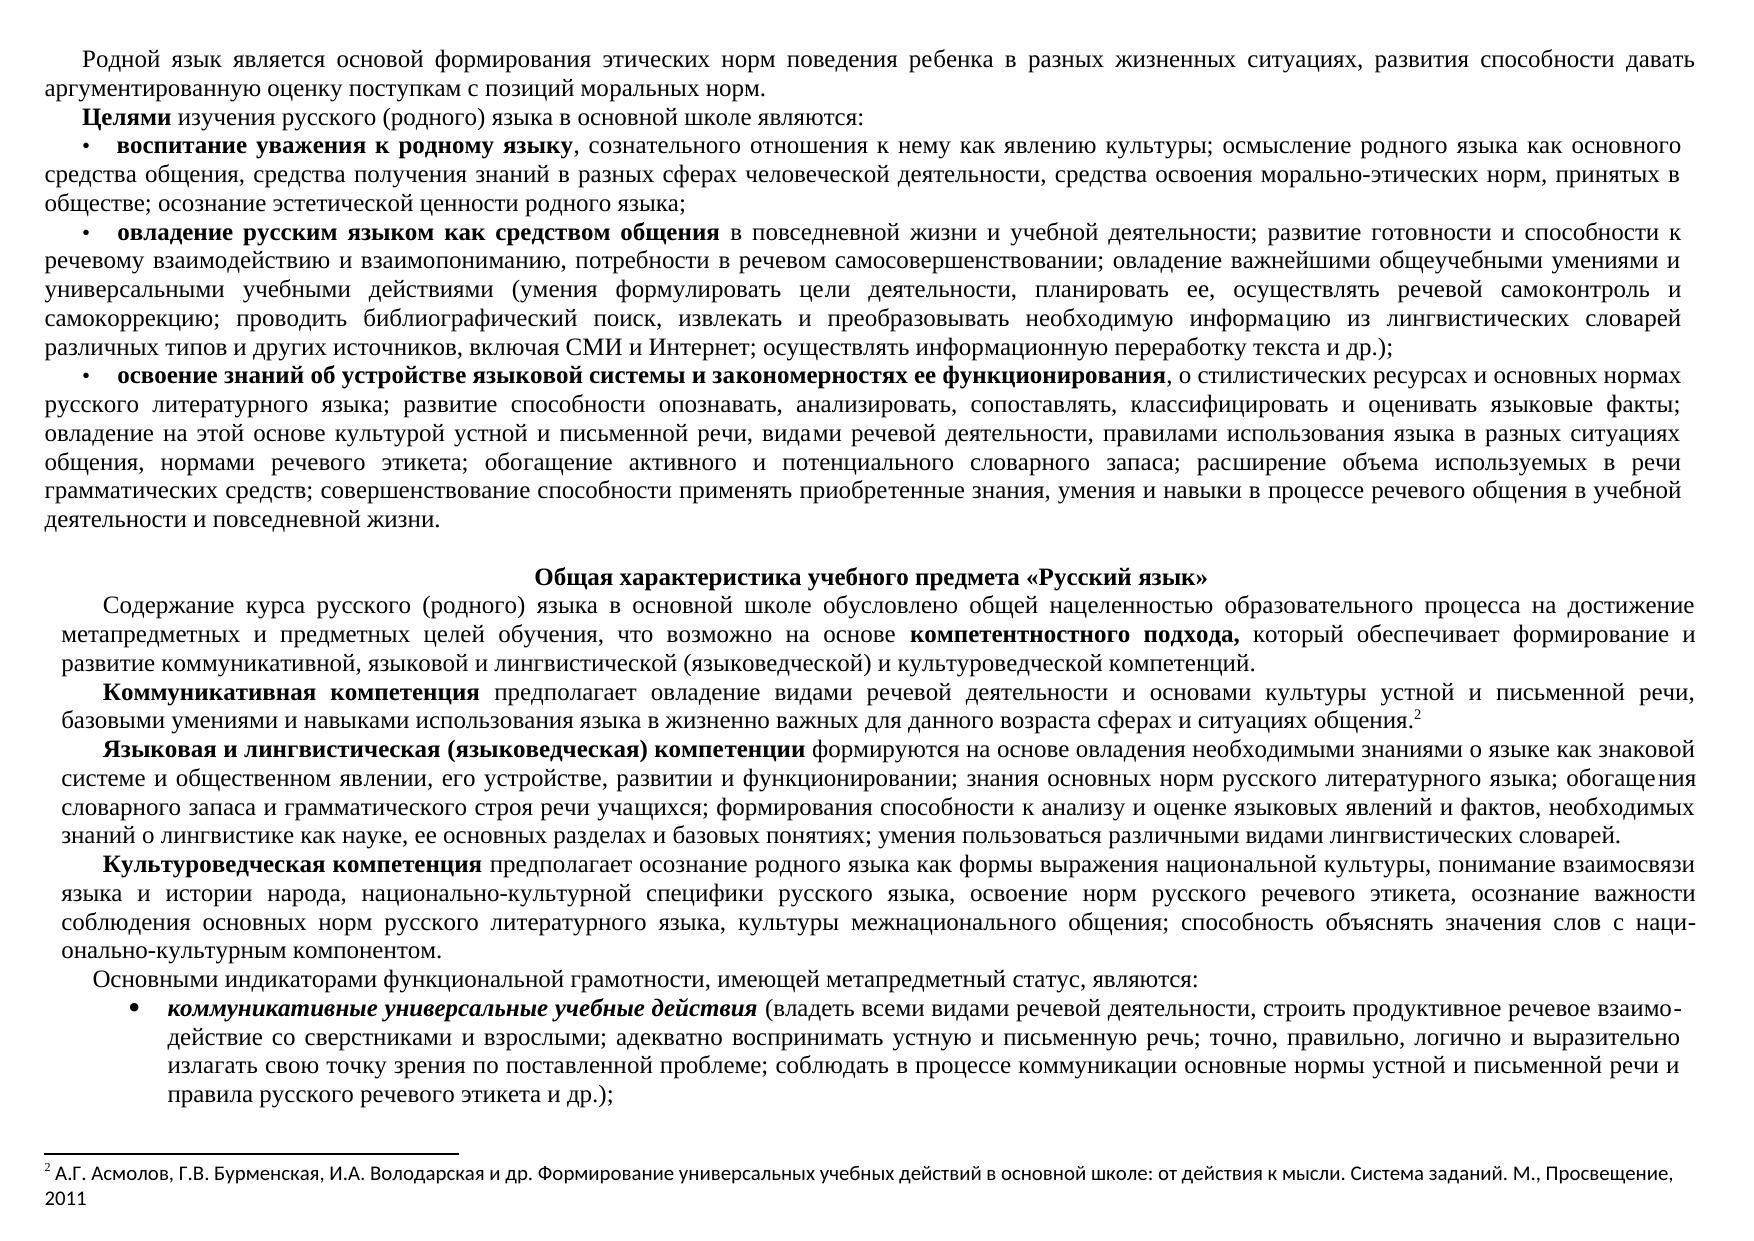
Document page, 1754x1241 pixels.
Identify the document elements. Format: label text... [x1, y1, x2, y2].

list освоение знаний об устройстве языковой системы и закономерностях ее функционирования, о стилистических ресурсах и основных нормах русского литературного языка; развитие способности опознавать, анализировать, сопоставлять, классифицировать и оценивать языковые факты; овладение на этой основе культурой устной и письменной речи, видами речевой деятельности, правилами использования языка в разных ситуациях общения, нормами речевого этикета; обогащение активного и потенциального словарного запаса; расширение объема используемых в речи грамматических средств; совершенствование способности применять приобретенные знания, умения и навыки в процессе речевого общения в учебной деятельности и повседневной жизни. [44, 361, 1681, 533]
text Родной язык является основой формирования этических норм поведения ребенка в разных жизненных ситуациях, развития способности давать аргументированную оценку поступкам с позиций моральных норм. [44, 44, 1696, 102]
list воспитание уважения к родному языку, сознательного отношения к нему как явлению культуры; осмысление родного языка как основного средства общения, средства получения знаний в разных сферах человеческой деятельности, средства освоения морально-этических норм, принятых в обществе; осознание эстетической ценности родного языка; [44, 131, 1681, 217]
list коммуникативные универсальные учебные действия (владеть всеми видами речевой деятельности, строить продуктивное речевое взаимодействие со сверстниками и взрослыми; адекватно воспринимать устную и письменную речь; точно, правильно, логично и выразительно излагать свою точку зрения по поставленной проблеме; соблюдать в процессе коммуникации основные нормы устной и письменной речи и правила русского речевого этикета и др.); [130, 993, 1681, 1108]
list овладение русским языком как средством общения в повседневной жизни и учебной деятельности; развитие готовности и способности к речевому взаимодействию и взаимопониманию, потребности в речевом самосовершенствовании; овладение важнейшими общеучебными умениями и универсальными учебными действиями (умения формулировать цели деятельности, планировать ее, осуществлять речевой самоконтроль и самокоррекцию; проводить библиографический поиск, извлекать и преобразовывать необходимую информацию из лингвистических словарей различных типов и других источников, включая СМИ и Интернет; осуществлять информационную переработку текста и др.); [44, 217, 1681, 361]
text Коммуникативная компетенция предполагает овладение видами речевой деятельности и основами культуры устной и письменной речи, базовыми умениями и навыками использования языка в жизненно важных для данного возраста сферах и ситуациях общения. [61, 677, 1696, 734]
text Содержание курса русского (родного) языка в основной школе обусловлено общей нацеленностью образовательного процесса на достижение метапредметных и предметных целей обучения, что возможно на основе компетентностного подхода, который обеспечивает формирование и развитие коммуникативной, языковой и лингвистической (языковедческой) и культуроведческой компетенций. [61, 591, 1696, 677]
text Культуроведческая компетенция предполагает осознание родного языка как формы выражения национальной культуры, понимание взаимосвязи языка и истории народа, национально-культурной специфики русского языка, освоение норм русского речевого этикета, осознание важности соблюдения основных норм русского литературного языка, культуры межнационального общения; способность объяснять значения слов с национально-культурным компонентом. [61, 849, 1696, 964]
text Целями изучения русского (родного) языка в основной школе являются: [44, 102, 1681, 131]
text Основными индикаторами функциональной грамотности, имеющей метапредметный статус, являются: [46, 964, 1681, 993]
text Общая характеристика учебного предмета «Русский язык» [44, 562, 1698, 591]
text Языковая и лингвистическая (языковедческая) компетенции формируются на основе овладения необходимыми знаниями о языке как знаковой системе и общественном явлении, его устройстве, развитии и функционировании; знания основных норм русского литературного языка; обогащения словарного запаса и грамматического строя речи учащихся; формирования способности к анализу и оценке языковых явлений и фактов, необходимых знаний о лингвистике как науке, ее основных разделах и базовых понятиях; умения пользоваться различными видами лингвистических словарей. [61, 734, 1696, 849]
